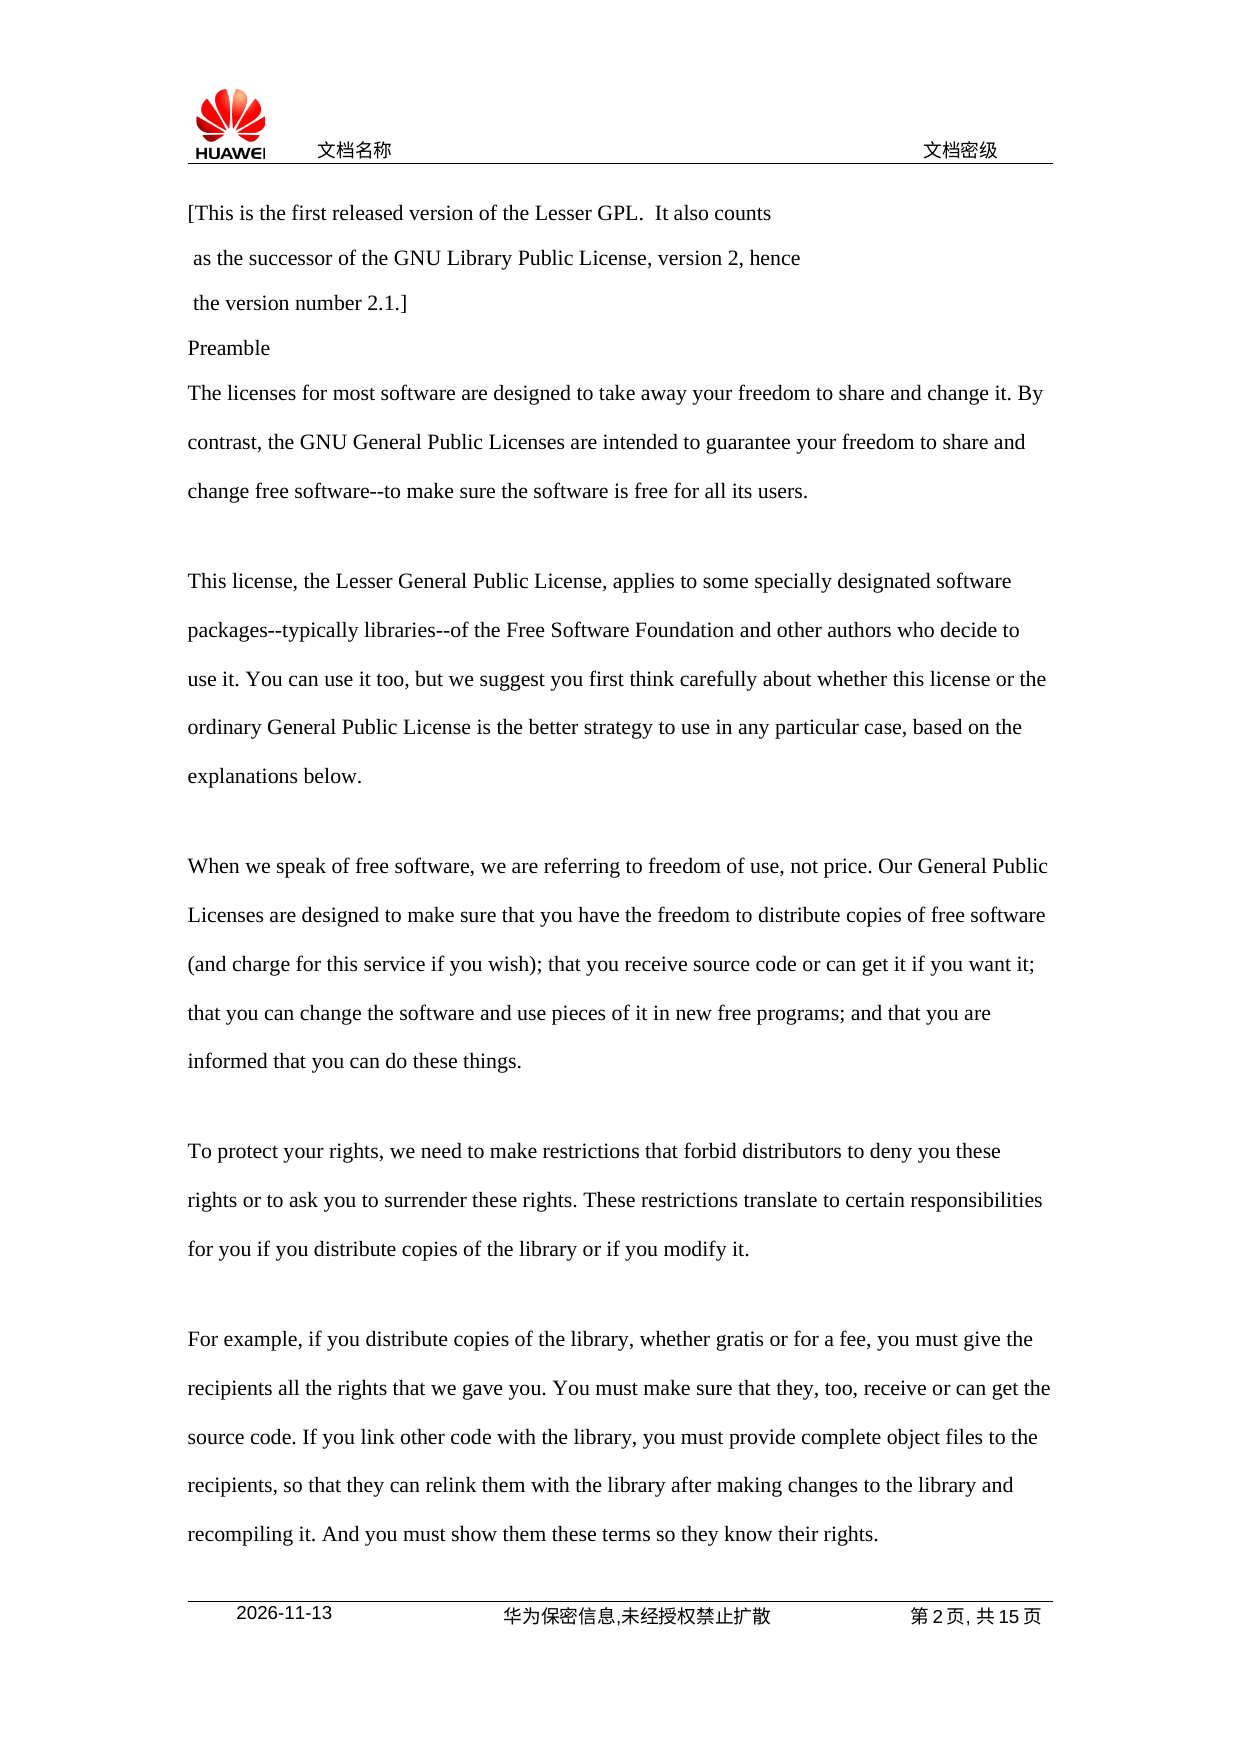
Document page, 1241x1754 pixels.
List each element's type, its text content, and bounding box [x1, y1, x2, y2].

text This license, the Lesser General Public License, applies to some specially designated software packages--typically libraries--of the Free Software Foundation and other authors who decide to use it. You can use it too, but we suggest you first think carefully about whether this license or the ordinary General Public License is the better strategy to use in any particular case, based on the explanations below. [187, 564, 1053, 792]
text For example, if you distribute copies of the library, whether gratis or for a fee, you must give the recipients all the rights that we gave you. You must make sure that they, too, receive or can get the source code. If you link other code with the library, you must provide complete object files to the recipients, so that they can relink them with the library after making changes to the library and recompiling it. And you must show them these terms so they know their rights. [187, 1322, 1053, 1550]
picture [196, 89, 265, 159]
text the version number 2.1.] [187, 286, 1053, 319]
text The licenses for most software are designed to take away your freedom to share and change it. By contrast, the GNU General Public Licenses are intended to guarantee your freedom to share and change free software--to make sure the software is free for all its users. [187, 377, 1053, 507]
text as the successor of the GNU Library Public License, version 2, hence [187, 241, 1053, 274]
text Preamble [187, 332, 1053, 364]
text To protect your rights, we need to make restrictions that forbid distributors to deny you these rights or to ask you to surrender these rights. These restrictions translate to certain responsibilities for you if you distribute copies of the library or if you modify it. [187, 1135, 1053, 1265]
text [This is the first released version of the Lesser GPL. It also counts [187, 196, 1053, 229]
text When we speak of free software, we are referring to freedom of use, not price. Our General Public Licenses are designed to make sure that you have the freedom to distribute copies of free software (and charge for this service if you wish); that you receive source code or can get it if you want it; that you can change the software and use pieces of it in new free programs; and that you are informed that you can do these things. [187, 849, 1053, 1077]
